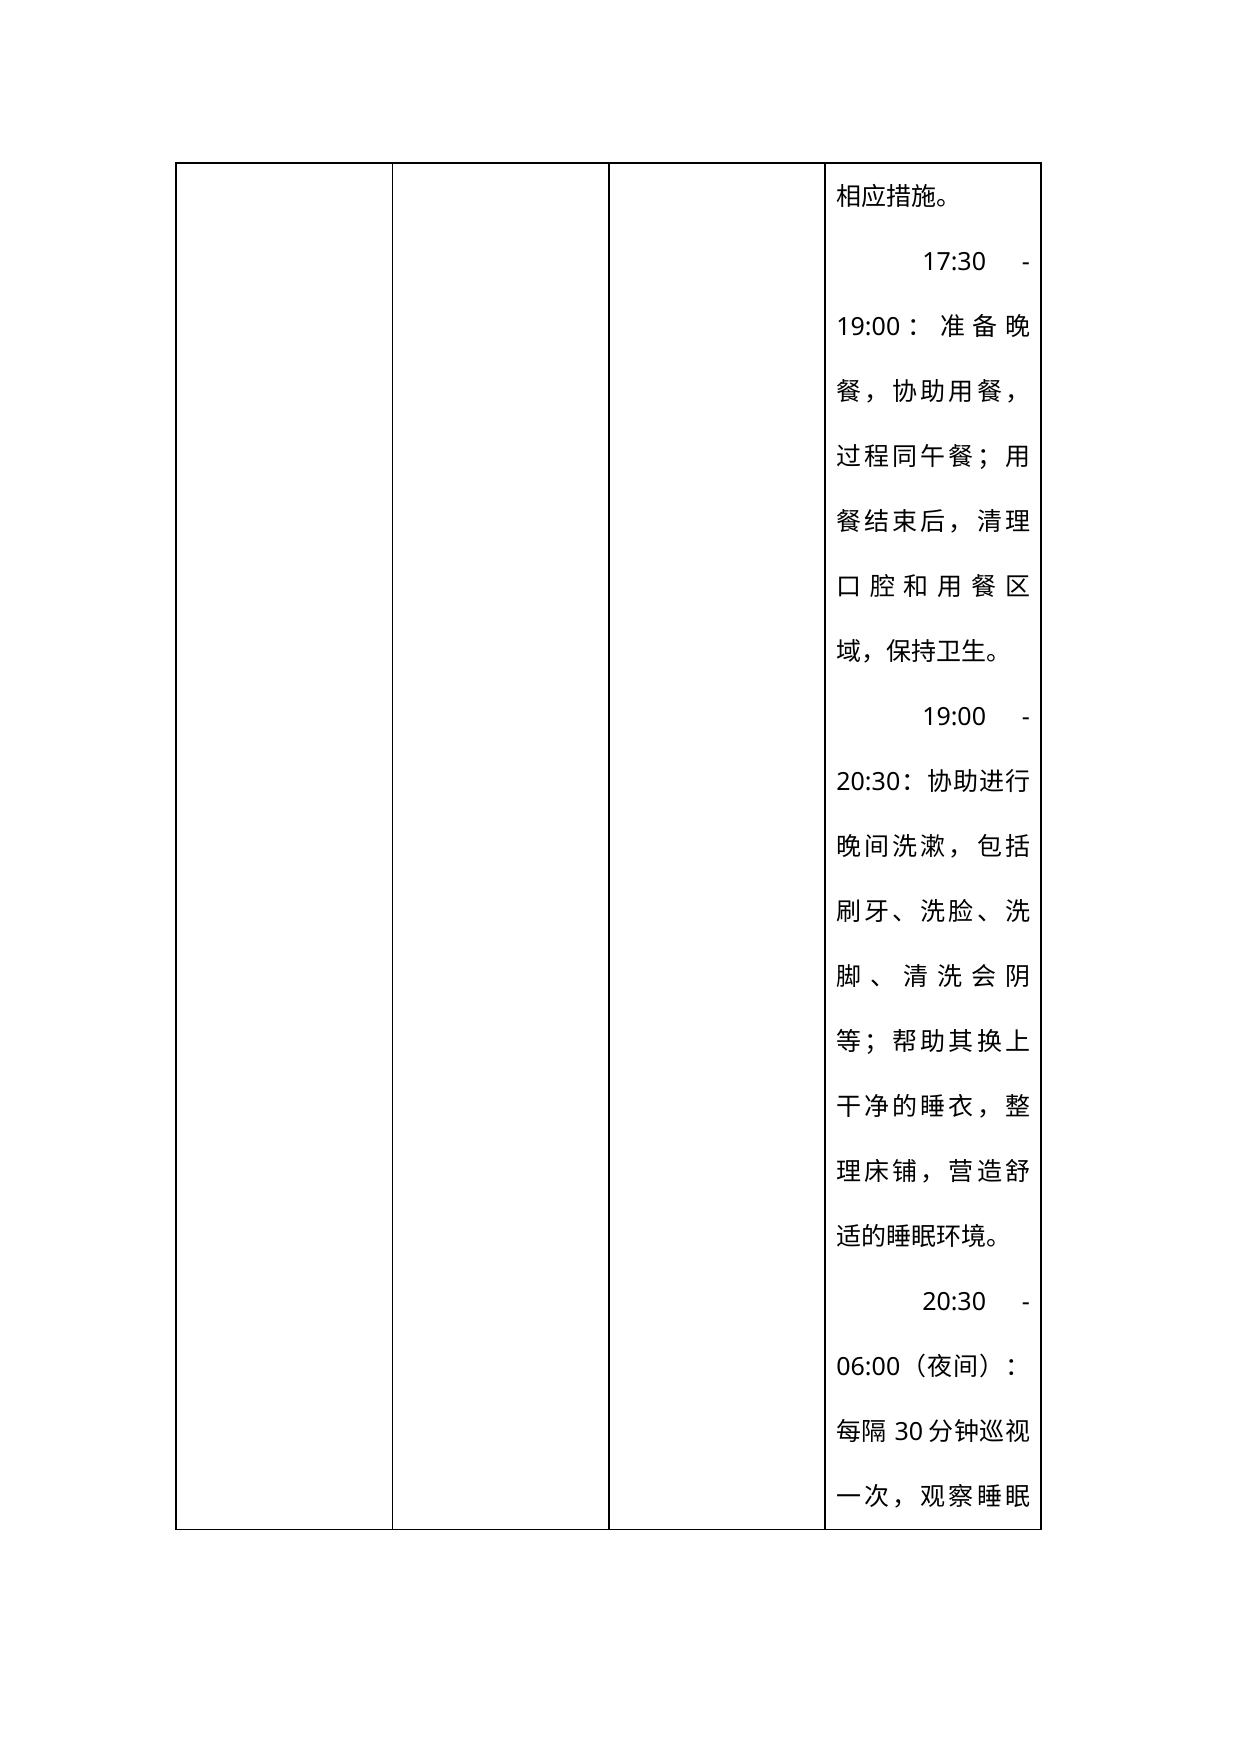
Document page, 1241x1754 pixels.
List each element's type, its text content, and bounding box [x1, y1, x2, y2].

table_cell 1 [393, 164, 608, 1528]
table_cell [177, 164, 392, 1528]
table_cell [826, 164, 1040, 1528]
table_cell [610, 164, 824, 1528]
